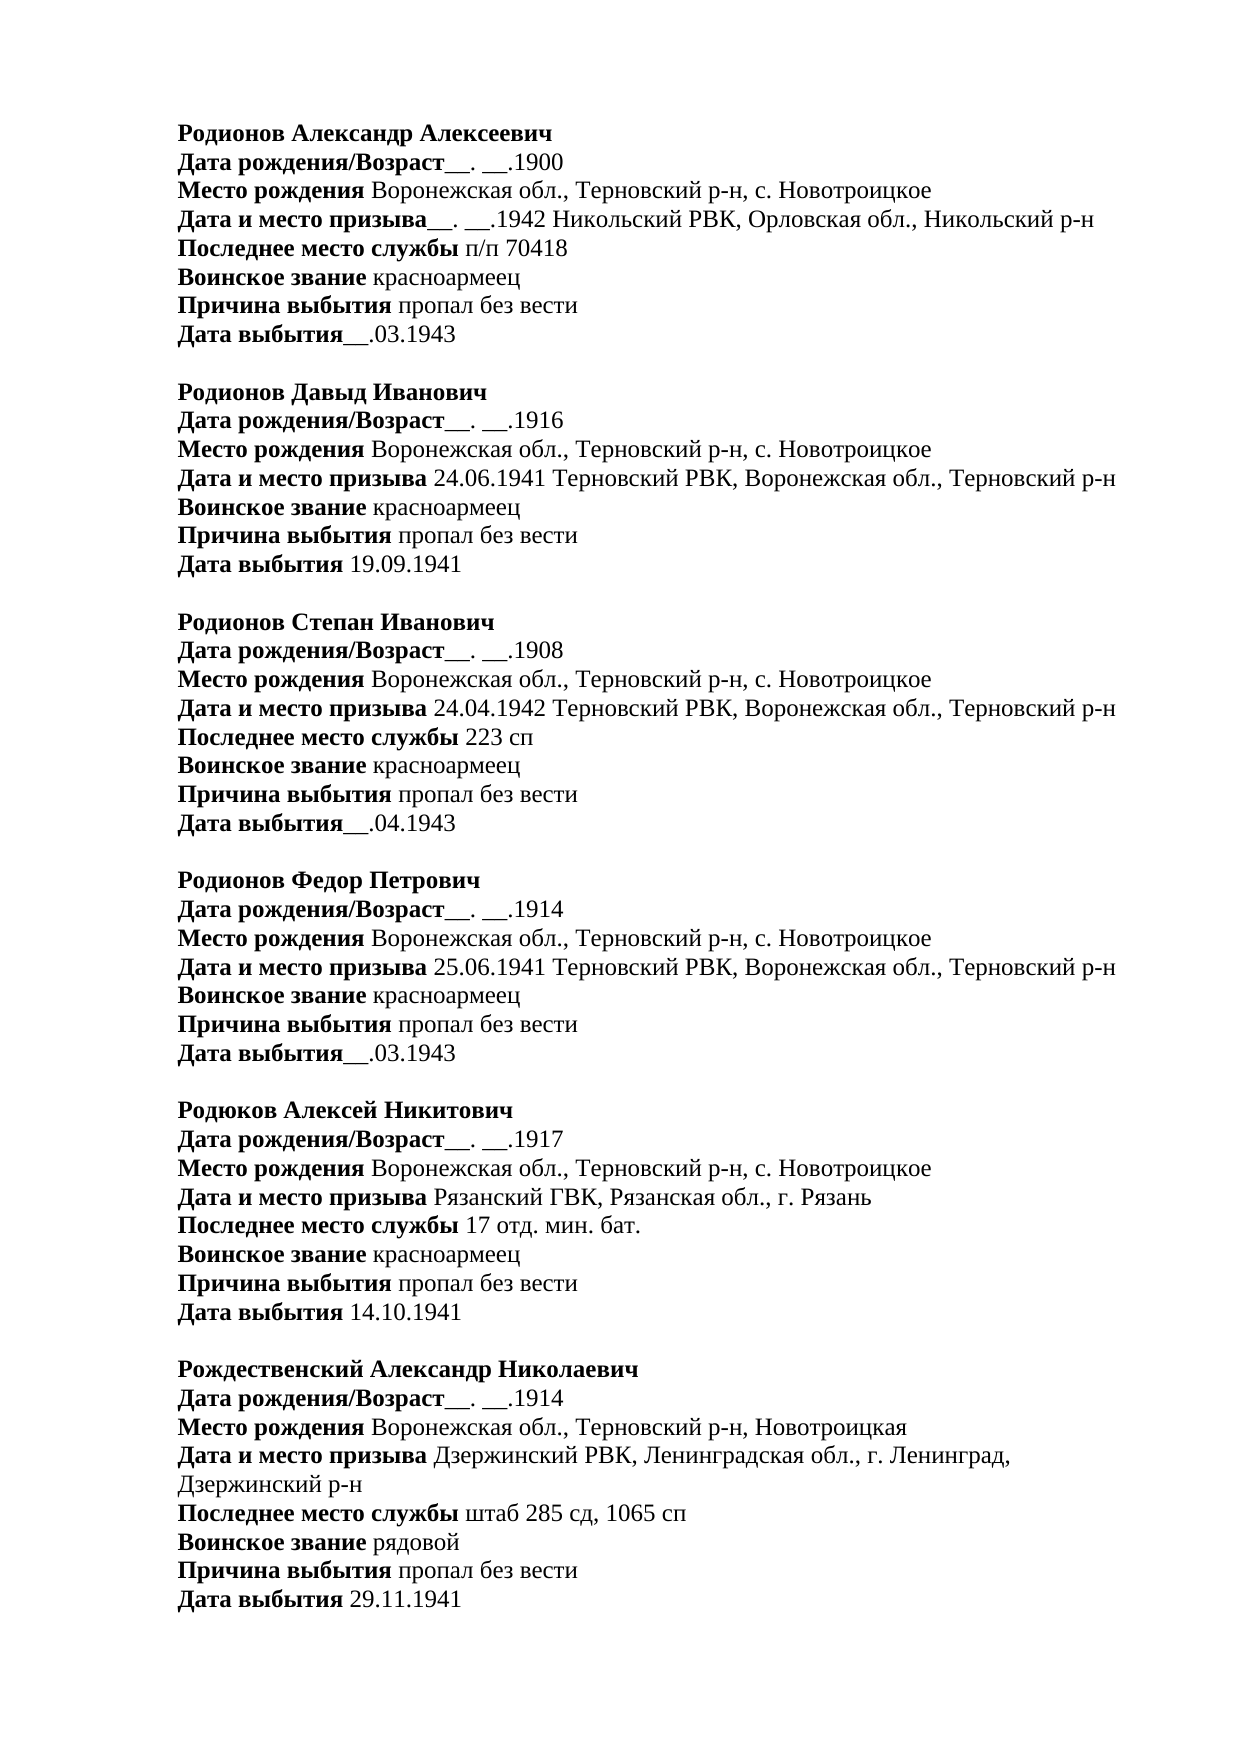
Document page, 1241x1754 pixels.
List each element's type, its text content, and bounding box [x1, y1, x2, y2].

text Воинское звание красноармеец [177, 262, 1152, 291]
text Место рождения Воронежская обл., Терновский р-н, с. Новотроицкое [177, 664, 1152, 693]
text Воинское звание красноармеец [177, 981, 1152, 1009]
text Причина выбытия пропал без вести [177, 1556, 1152, 1584]
text Воинское звание рядовой [177, 1527, 1152, 1556]
text Воинское звание красноармеец [177, 751, 1152, 779]
text Дата выбытия__.04.1943 [177, 808, 1152, 837]
text Дата выбытия__.03.1943 [177, 1038, 1152, 1067]
text Родионов Давыд Иванович [177, 377, 1152, 406]
text Место рождения Воронежская обл., Терновский р-н, с. Новотроицкое [177, 1153, 1152, 1182]
text Дата и место призыва__. __.1942 Никольский РВК, Орловская обл., Никольский р-н [177, 204, 1152, 233]
text Дата рождения/Возраст__. __.1908 [177, 636, 1152, 664]
text Последнее место службы штаб 285 сд, 1065 сп [177, 1498, 1152, 1527]
text Последнее место службы п/п 70418 [177, 233, 1152, 262]
text Причина выбытия пропал без вести [177, 291, 1152, 319]
text Дата и место призыва 24.06.1941 Терновский РВК, Воронежская обл., Терновский р-н [177, 463, 1152, 492]
text Последнее место службы 223 сп [177, 722, 1152, 751]
text Место рождения Воронежская обл., Терновский р-н, с. Новотроицкое [177, 923, 1152, 952]
text Дата рождения/Возраст__. __.1914 [177, 1383, 1152, 1412]
text Дата рождения/Возраст__. __.1917 [177, 1124, 1152, 1153]
text Дата рождения/Возраст__. __.1916 [177, 406, 1152, 434]
text Дата и место призыва 24.04.1942 Терновский РВК, Воронежская обл., Терновский р-н [177, 693, 1152, 722]
text Родионов Федор Петрович [177, 866, 1152, 894]
text Место рождения Воронежская обл., Терновский р-н, с. Новотроицкое [177, 176, 1152, 204]
text Дата выбытия__.03.1943 [177, 319, 1152, 348]
text Дата выбытия 19.09.1941 [177, 549, 1152, 578]
text Причина выбытия пропал без вести [177, 1268, 1152, 1297]
text Дата рождения/Возраст__. __.1914 [177, 894, 1152, 923]
text Родионов Степан Иванович [177, 607, 1152, 636]
text Воинское звание красноармеец [177, 492, 1152, 521]
text Родюков Алексей Никитович [177, 1096, 1152, 1124]
text Дата выбытия 14.10.1941 [177, 1297, 1152, 1326]
text Место рождения Воронежская обл., Терновский р-н, с. Новотроицкое [177, 434, 1152, 463]
text Дата выбытия 29.11.1941 [177, 1584, 1152, 1613]
text Дата и место призыва 25.06.1941 Терновский РВК, Воронежская обл., Терновский р-н [177, 952, 1152, 981]
text Последнее место службы 17 отд. мин. бат. [177, 1211, 1152, 1239]
text Причина выбытия пропал без вести [177, 521, 1152, 549]
text Дата рождения/Возраст__. __.1900 [177, 147, 1152, 176]
text Дата и место призыва Дзержинский РВК, Ленинградская обл., г. Ленинград, Дзержинский р-н [177, 1441, 1152, 1498]
text Дата и место призыва Рязанский ГВК, Рязанская обл., г. Рязань [177, 1182, 1152, 1211]
text Место рождения Воронежская обл., Терновский р-н, Новотроицкая [177, 1412, 1152, 1441]
text Родионов Александр Алексеевич [177, 118, 1152, 147]
text Причина выбытия пропал без вести [177, 779, 1152, 808]
text Рождественский Александр Николаевич [177, 1354, 1152, 1383]
text Воинское звание красноармеец [177, 1239, 1152, 1268]
text Причина выбытия пропал без вести [177, 1009, 1152, 1038]
